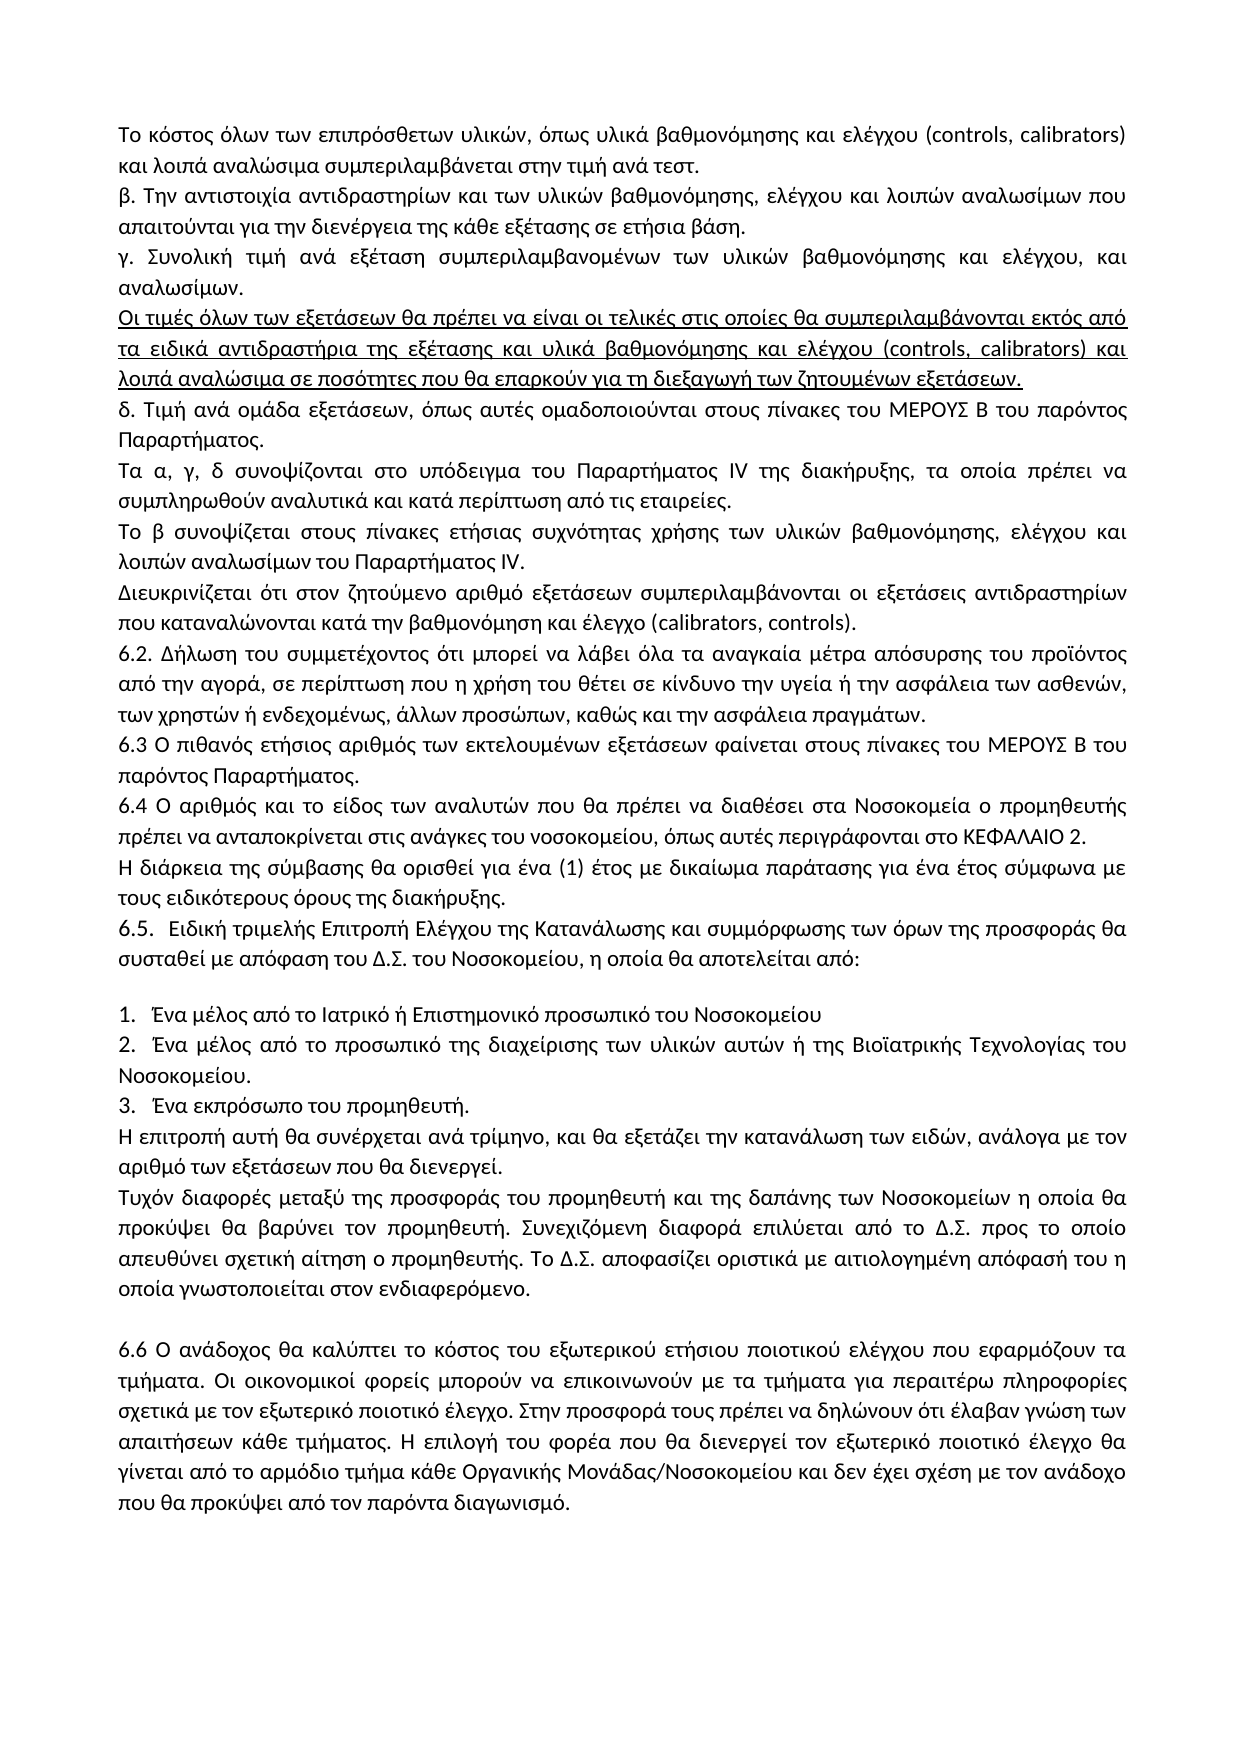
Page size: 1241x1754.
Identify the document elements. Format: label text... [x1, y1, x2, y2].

text Τυχόν διαφορές μεταξύ της προσφοράς του προμηθευτή και της δαπάνης των Νοσοκομείων η οποία θα προκύψει θα βαρύνει τον προμηθευτή. Συνεχιζόμενη διαφορά επιλύεται από το Δ.Σ. προς το οποίο απευθύνει σχετική αίτηση ο προμηθευτής. Το Δ.Σ. αποφασίζει οριστικά με αιτιολογημένη απόφασή του η οποία γνωστοποιείται στον ενδιαφερόμενο. [118, 1181, 1128, 1303]
text δ. Τιμή ανά ομάδα εξετάσεων, όπως αυτές ομαδοποιούνται στους πίνακες του ΜΕΡΟΥΣ Β του παρόντος Παραρτήματος. [118, 393, 1128, 454]
text Οι τιμές όλων των εξετάσεων θα πρέπει να είναι οι τελικές στις οποίες θα συμπεριλαμβάνονται εκτός από τα ειδικά αντιδραστήρια της εξέτασης και υλικά βαθμονόμησης και ελέγχου (controls, calibrators) και λοιπά αναλώσιμα σε ποσότητες που θα επαρκούν για τη διεξαγωγή των ζητουμένων εξετάσεων. [118, 301, 1128, 327]
text Τα α, γ, δ συνοψίζονται στο υπόδειγμα του Παραρτήματος IV της διακήρυξης, τα οποία πρέπει να συμπληρωθούν αναλυτικά και κατά περίπτωση από τις εταιρείες. [118, 454, 1128, 515]
text Το β συνοψίζεται στους πίνακες ετήσιας συχνότητας χρήσης των υλικών βαθμονόμησης, ελέγχου και λοιπών αναλωσίμων του Παραρτήματος IV. [118, 515, 1128, 576]
text Οι τιμές όλων των εξετάσεων θα πρέπει να είναι οι τελικές στις οποίες θα συμπεριλαμβάνονται εκτός από τα ειδικά αντιδραστήρια της εξέτασης και υλικά βαθμονόμησης και ελέγχου (controls, calibrators) και λοιπά αναλώσιμα σε ποσότητες που θα επαρκούν για τη διεξαγωγή των ζητουμένων εξετάσεων. [118, 359, 1128, 393]
text Η διάρκεια της σύμβασης θα ορισθεί για ένα (1) έτος με δικαίωμα παράτασης για ένα έτος σύμφωνα με τους ειδικότερους όρους της διακήρυξης. [118, 851, 1128, 912]
list Ειδική τριμελής Επιτροπή Ελέγχου της Κατανάλωσης και συμμόρφωσης των όρων της προσφοράς θα συσταθεί με απόφαση του Δ.Σ. του Νοσοκομείου, η οποία θα αποτελείται από: [118, 912, 1128, 973]
text 6.2. Δήλωση του συμμετέχοντος ότι μπορεί να λάβει όλα τα αναγκαία μέτρα απόσυρσης του προϊόντος από την αγορά, σε περίπτωση που η χρήση του θέτει σε κίνδυνο την υγεία ή την ασφάλεια των ασθενών, των χρηστών ή ενδεχομένως, άλλων προσώπων, καθώς και την ασφάλεια πραγμάτων. [118, 637, 1128, 728]
text 6.6 Ο ανάδοχος θα καλύπτει το κόστος του εξωτερικού ετήσιου ποιοτικού ελέγχου που εφαρμόζουν τα τμήματα. Οι οικονομικοί φορείς μπορούν να επικοινωνούν με τα τμήματα για περαιτέρω πληροφορίες σχετικά με τον εξωτερικό ποιοτικό έλεγχο. Στην προσφορά τους πρέπει να δηλώνουν ότι έλαβαν γνώση των απαιτήσεων κάθε τμήματος. Η επιλογή του φορέα που θα διενεργεί τον εξωτερικό ποιοτικό έλεγχο θα γίνεται από το αρμόδιο τμήμα κάθε Οργανικής Μονάδας/Νοσοκομείου και δεν έχει σχέση με τον ανάδοχο που θα προκύψει από τον παρόντα διαγωνισμό. [118, 1333, 1128, 1516]
text Το κόστος όλων των επιπρόσθετων υλικών, όπως υλικά βαθμονόμησης και ελέγχου (controls, calibrators) και λοιπά αναλώσιμα συμπεριλαμβάνεται στην τιμή ανά τεστ. [118, 118, 1128, 179]
list Ένα μέλος από το Ιατρικό ή Επιστημονικό προσωπικό του Νοσοκομείου [118, 998, 1128, 1028]
text Διευκρινίζεται ότι στον ζητούμενο αριθμό εξετάσεων συμπεριλαμβάνονται οι εξετάσεις αντιδραστηρίων που καταναλώνονται κατά την βαθμονόμηση και έλεγχο (calibrators, controls). [118, 576, 1128, 637]
text 6.3 Ο πιθανός ετήσιος αριθμός των εκτελουμένων εξετάσεων φαίνεται στους πίνακες του ΜΕΡΟΥΣ Β του παρόντος Παραρτήματος. [118, 728, 1128, 789]
text γ. Συνολική τιμή ανά εξέταση συμπεριλαμβανομένων των υλικών βαθμονόμησης και ελέγχου, και αναλωσίμων. [118, 240, 1128, 301]
text 6.4 Ο αριθμός και το είδος των αναλυτών που θα πρέπει να διαθέσει στα Νοσοκομεία ο προμηθευτής πρέπει να ανταποκρίνεται στις ανάγκες του νοσοκομείου, όπως αυτές περιγράφονται στο ΚΕΦΑΛΑΙΟ 2. [118, 789, 1128, 851]
list Ένα εκπρόσωπο του προμηθευτή. [118, 1089, 1128, 1120]
text Η επιτροπή αυτή θα συνέρχεται ανά τρίμηνο, και θα εξετάζει την κατανάλωση των ειδών, ανάλογα με τον αριθμό των εξετάσεων που θα διενεργεί. [118, 1120, 1128, 1181]
list Ένα μέλος από το προσωπικό της διαχείρισης των υλικών αυτών ή της Βιοϊατρικής Τεχνολογίας του Νοσοκομείου. [118, 1028, 1128, 1089]
text β. Την αντιστοιχία αντιδραστηρίων και των υλικών βαθμονόμησης, ελέγχου και λοιπών αναλωσίμων που απαιτούνται για την διενέργεια της κάθε εξέτασης σε ετήσια βάση. [118, 179, 1128, 240]
text Οι τιμές όλων των εξετάσεων θα πρέπει να είναι οι τελικές στις οποίες θα συμπεριλαμβάνονται εκτός από τα ειδικά αντιδραστήρια της εξέτασης και υλικά βαθμονόμησης και ελέγχου (controls, calibrators) και λοιπά αναλώσιμα σε ποσότητες που θα επαρκούν για τη διεξαγωγή των ζητουμένων εξετάσεων. [118, 329, 1128, 358]
